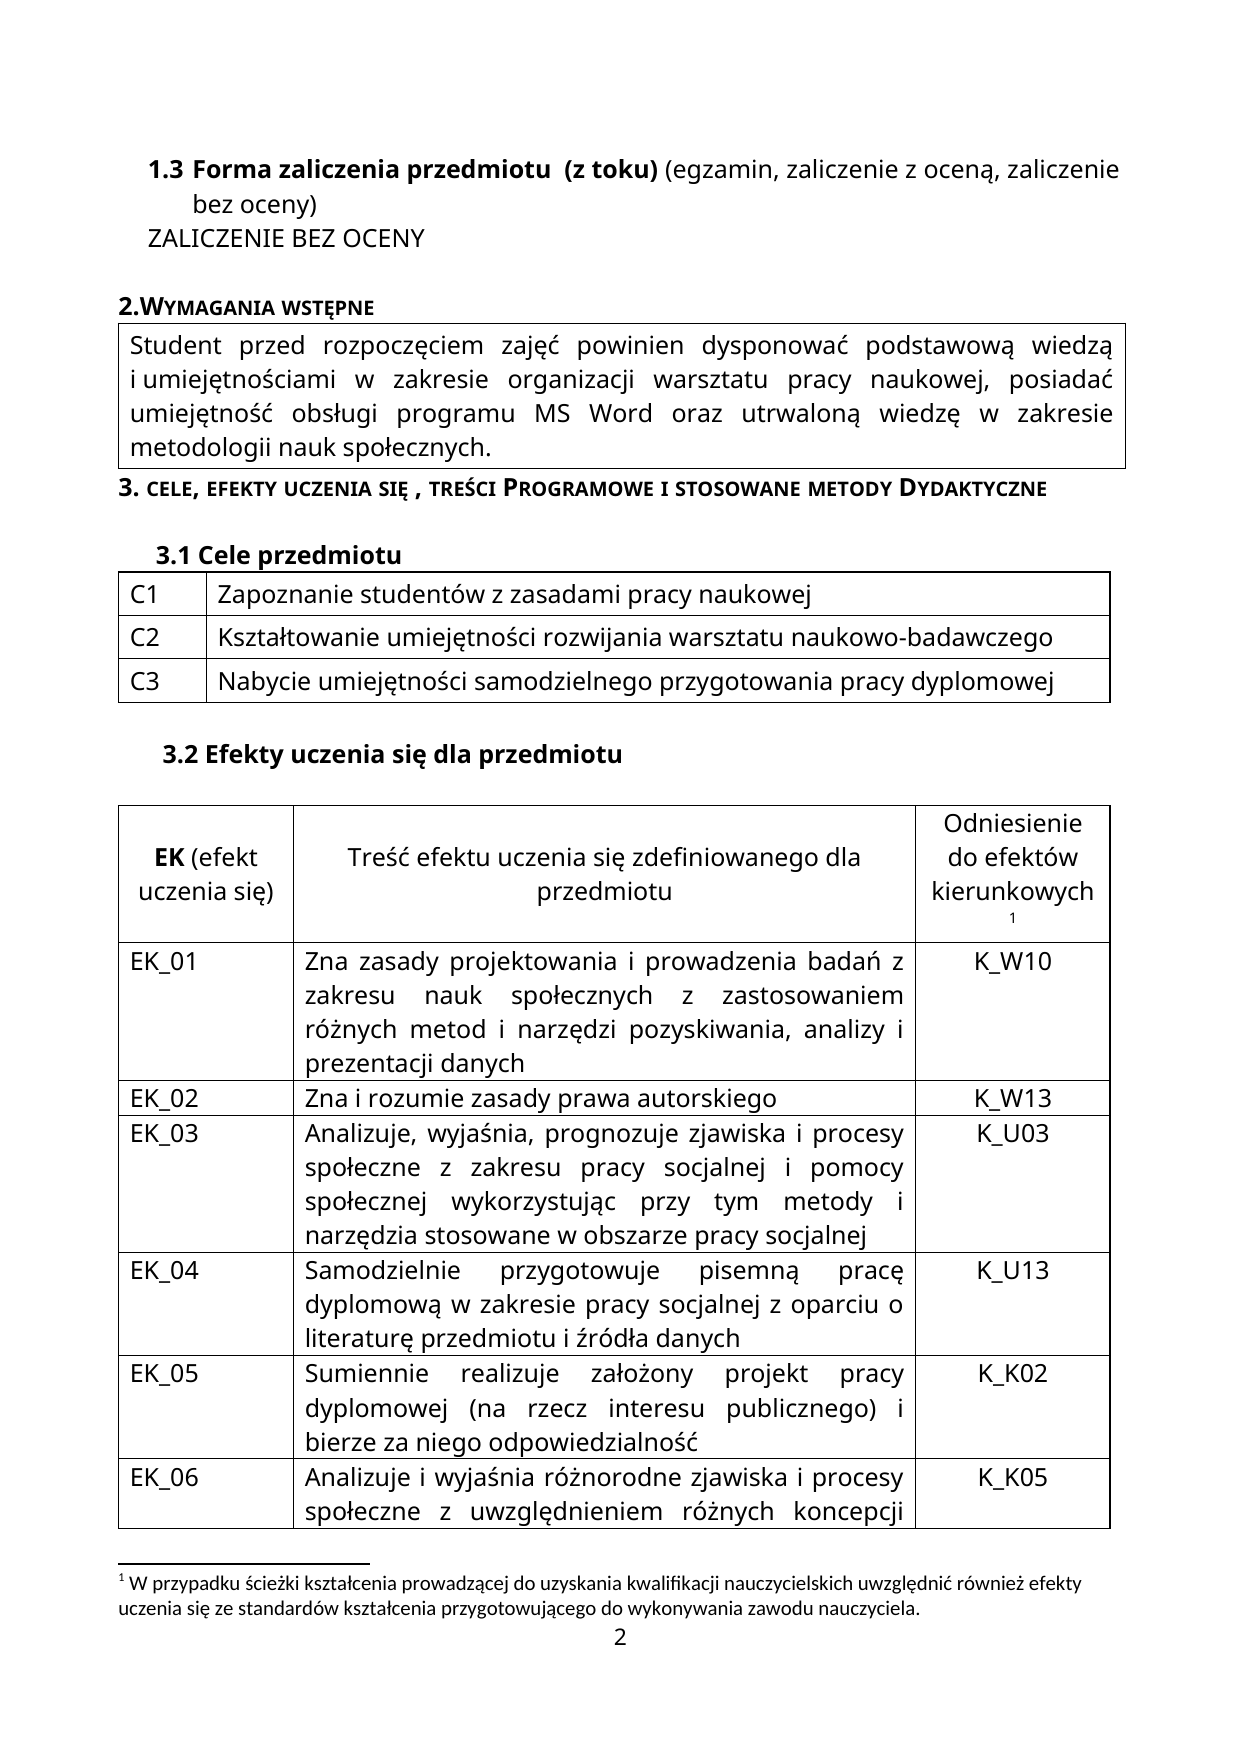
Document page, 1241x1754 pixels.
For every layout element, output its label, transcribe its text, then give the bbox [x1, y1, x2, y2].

table_cell EK_03 [119, 1116, 293, 1252]
table_cell K_U03 [916, 1116, 1109, 1252]
table_header C1 [119, 573, 206, 615]
table_cell C2 [119, 616, 206, 658]
table_cell Zna i rozumie zasady prawa autorskiego [294, 1081, 915, 1114]
table_cell K_W13 [916, 1081, 1109, 1114]
text 1.3 Forma zaliczenia przedmiotu (z toku) (egzamin, zaliczenie z oceną, zaliczenie bez oceny) [148, 152, 1122, 220]
table_header Treść efektu uczenia się zdefiniowanego dla przedmiotu [294, 806, 915, 942]
table_cell EK_06 [119, 1459, 293, 1527]
table_cell K_W10 [916, 943, 1109, 1079]
table_header Odniesienie do efektów kierunkowych [916, 806, 1109, 942]
table_cell Sumiennie realizuje założony projekt pracy dyplomowej (na rzecz interesu publicznego) i bierze za niego odpowiedzialność [294, 1356, 915, 1458]
table_cell EK_05 [119, 1356, 293, 1458]
text 2.Wymagania wstępne [118, 288, 1122, 322]
table_cell C3 [119, 659, 206, 702]
table_cell K_K05 [916, 1459, 1109, 1527]
table_cell EK_04 [119, 1253, 293, 1355]
table_cell K_K02 [916, 1356, 1109, 1458]
text 3. cele, efekty uczenia się , treści Programowe i stosowane metody Dydaktyczne [118, 469, 1122, 503]
table_header EK (efekt uczenia się) [119, 806, 293, 942]
table_cell Zna zasady projektowania i prowadzenia badań z zakresu nauk społecznych z zastosowaniem różnych metod i narzędzi pozyskiwania, analizy i prezentacji danych [294, 943, 915, 1079]
text 3.2 Efekty uczenia się dla przedmiotu [162, 737, 1122, 771]
table_cell K_U13 [916, 1253, 1109, 1355]
text ZALICZENIE BEZ OCENY [148, 220, 1122, 254]
table_cell EK_01 [119, 943, 293, 1079]
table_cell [294, 1459, 915, 1527]
table_cell Nabycie umiejętności samodzielnego przygotowania pracy dyplomowej [207, 659, 1109, 702]
table_cell Kształtowanie umiejętności rozwijania warsztatu naukowo-badawczego [207, 616, 1109, 658]
text 3.1 Cele przedmiotu [156, 537, 1122, 571]
table_cell Samodzielnie przygotowuje pisemną pracę dyplomową w zakresie pracy socjalnej z oparciu o literaturę przedmiotu i źródła danych [294, 1253, 915, 1355]
table_header Zapoznanie studentów z zasadami pracy naukowej [207, 573, 1109, 615]
table_cell Analizuje, wyjaśnia, prognozuje zjawiska i procesy społeczne z zakresu pracy socjalnej i pomocy społecznej wykorzystując przy tym metody i narzędzia stosowane w obszarze pracy socjalnej [294, 1116, 915, 1252]
table_cell EK_02 [119, 1081, 293, 1114]
table_header Student przed rozpoczęciem zajęć powinien dysponować podstawową wiedzą i umiejętnościami w zakresie organizacji warsztatu pracy naukowej, posiadać umiejętność obsługi programu MS Word oraz utrwaloną wiedzę w zakresie metodologii nauk społecznych. [119, 324, 1125, 468]
